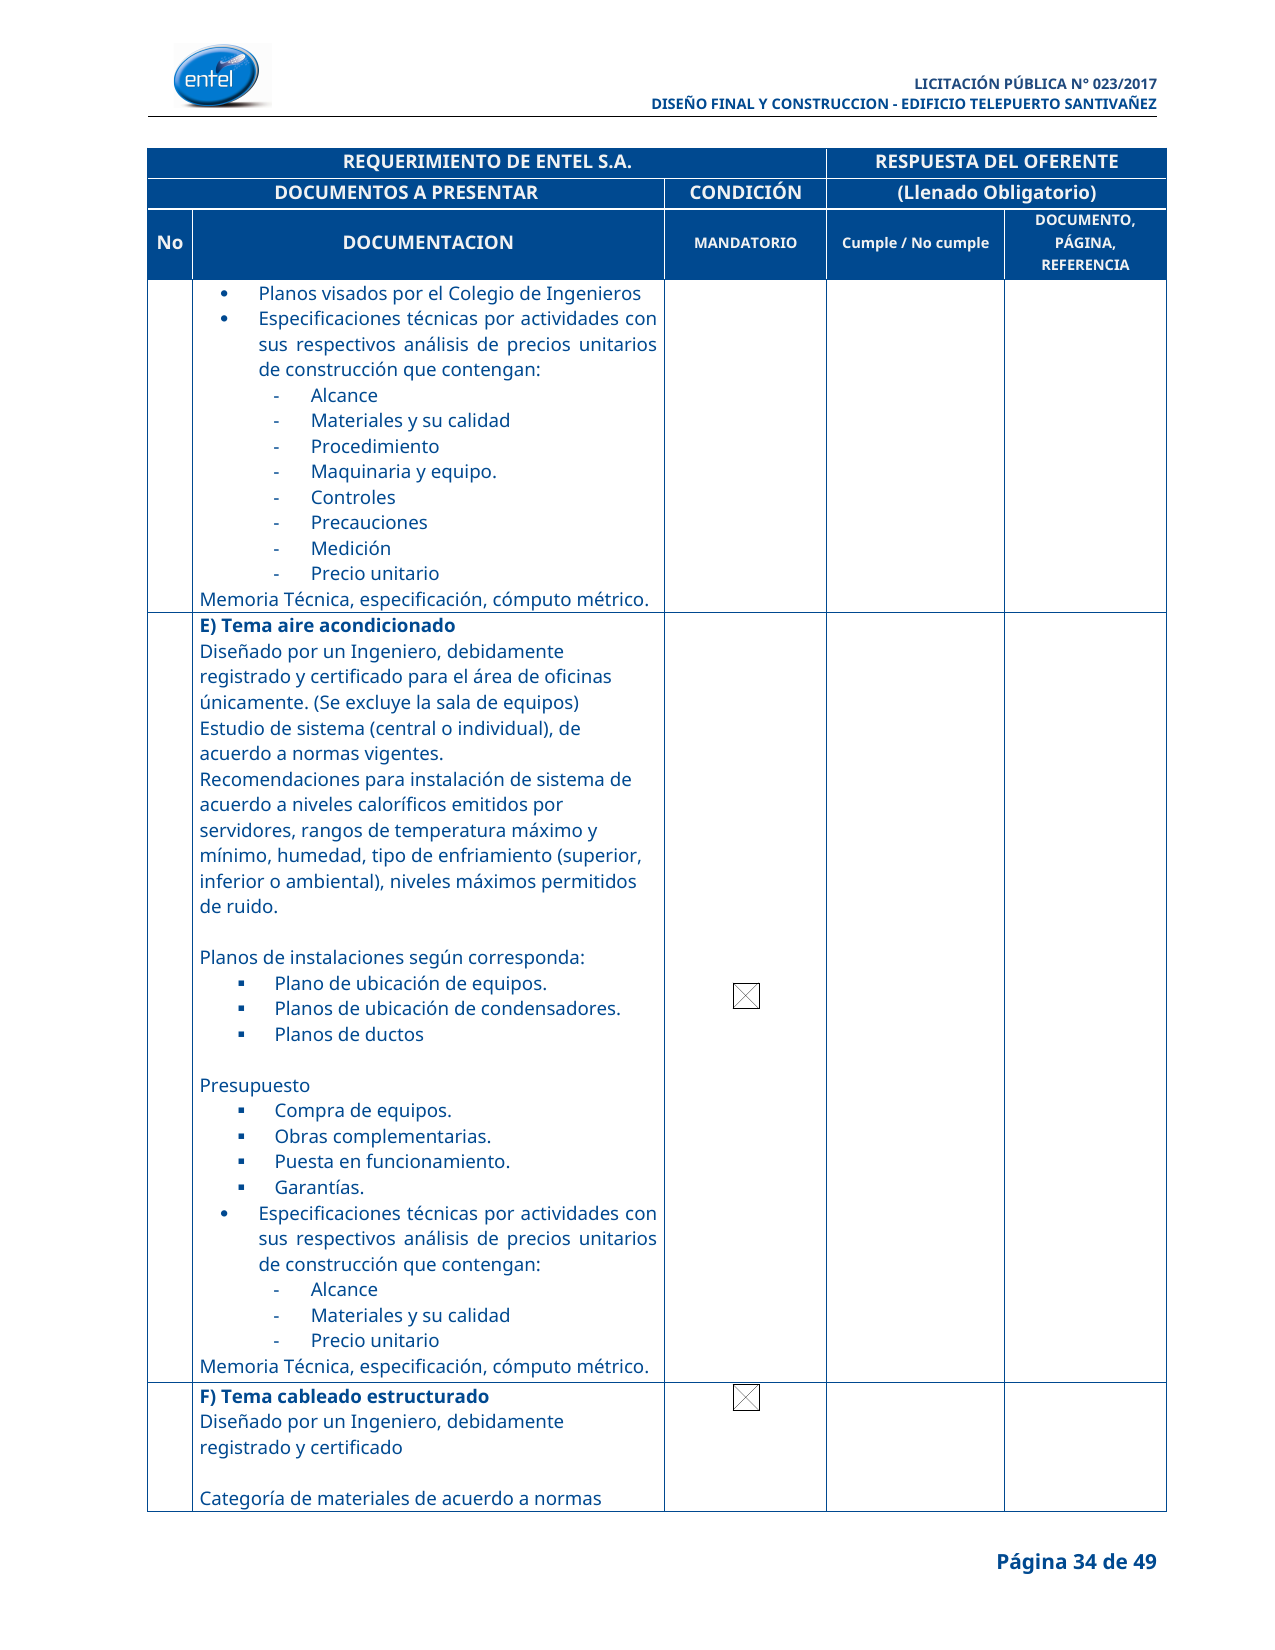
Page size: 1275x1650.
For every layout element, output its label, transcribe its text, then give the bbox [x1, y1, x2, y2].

table_cell [1005, 280, 1166, 612]
table_cell [827, 1383, 1004, 1511]
table_cell [665, 280, 826, 612]
table_cell [148, 1383, 192, 1511]
table_cell [1005, 1383, 1166, 1511]
table_cell E) Tema aire acondicionado Diseñado por un Ingeniero, debidamente registrado y certificado para el área de oficinas únicamente. (Se excluye la sala de equipos) Estudio de sistema (central o individual), de acuerdo a normas vigentes. Recomendaciones para instalación de sistema de acuerdo a niveles caloríficos emitidos por servidores, rangos de temperatura máximo y mínimo, humedad, tipo de enfriamiento (superior, inferior o ambiental), niveles máximos permitidos de ruido. Planos de instalaciones según corresponda: Plano de ubicación de equipos. Planos de ubicación de condensadores. Planos de ductos Presupuesto Compra de equipos. Obras complementarias. Puesta en funcionamiento. Garantías. Especificaciones técnicas por actividades con sus respectivos análisis de precios unitarios de construcción que contengan: Alcance Materiales y su calidad Precio unitario Memoria Técnica, especificación, cómputo métrico. [193, 613, 664, 1382]
table_cell [665, 1383, 826, 1511]
table_header RESPUESTA DEL OFERENTE [827, 149, 1166, 178]
table_cell [1005, 613, 1166, 1382]
table_cell No [148, 210, 192, 279]
table_cell MANDATORIO [665, 210, 826, 279]
table_cell [665, 613, 826, 1382]
picture [173, 43, 272, 108]
table_cell DOCUMENTACION [193, 210, 664, 279]
table_cell [148, 613, 192, 1382]
table_cell [827, 613, 1004, 1382]
table_cell Cumple / No cumple [827, 210, 1004, 279]
table_cell [827, 280, 1004, 612]
table_cell DOCUMENTOS A PRESENTAR [148, 179, 664, 208]
table_cell (Llenado Obligatorio) [827, 179, 1166, 208]
table_cell [148, 280, 192, 612]
table_cell CONDICIÓN [665, 179, 826, 208]
table_cell DOCUMENTO, PÁGINA, REFERENCIA [1005, 210, 1166, 279]
table_header REQUERIMIENTO DE ENTEL S.A. [148, 149, 826, 178]
